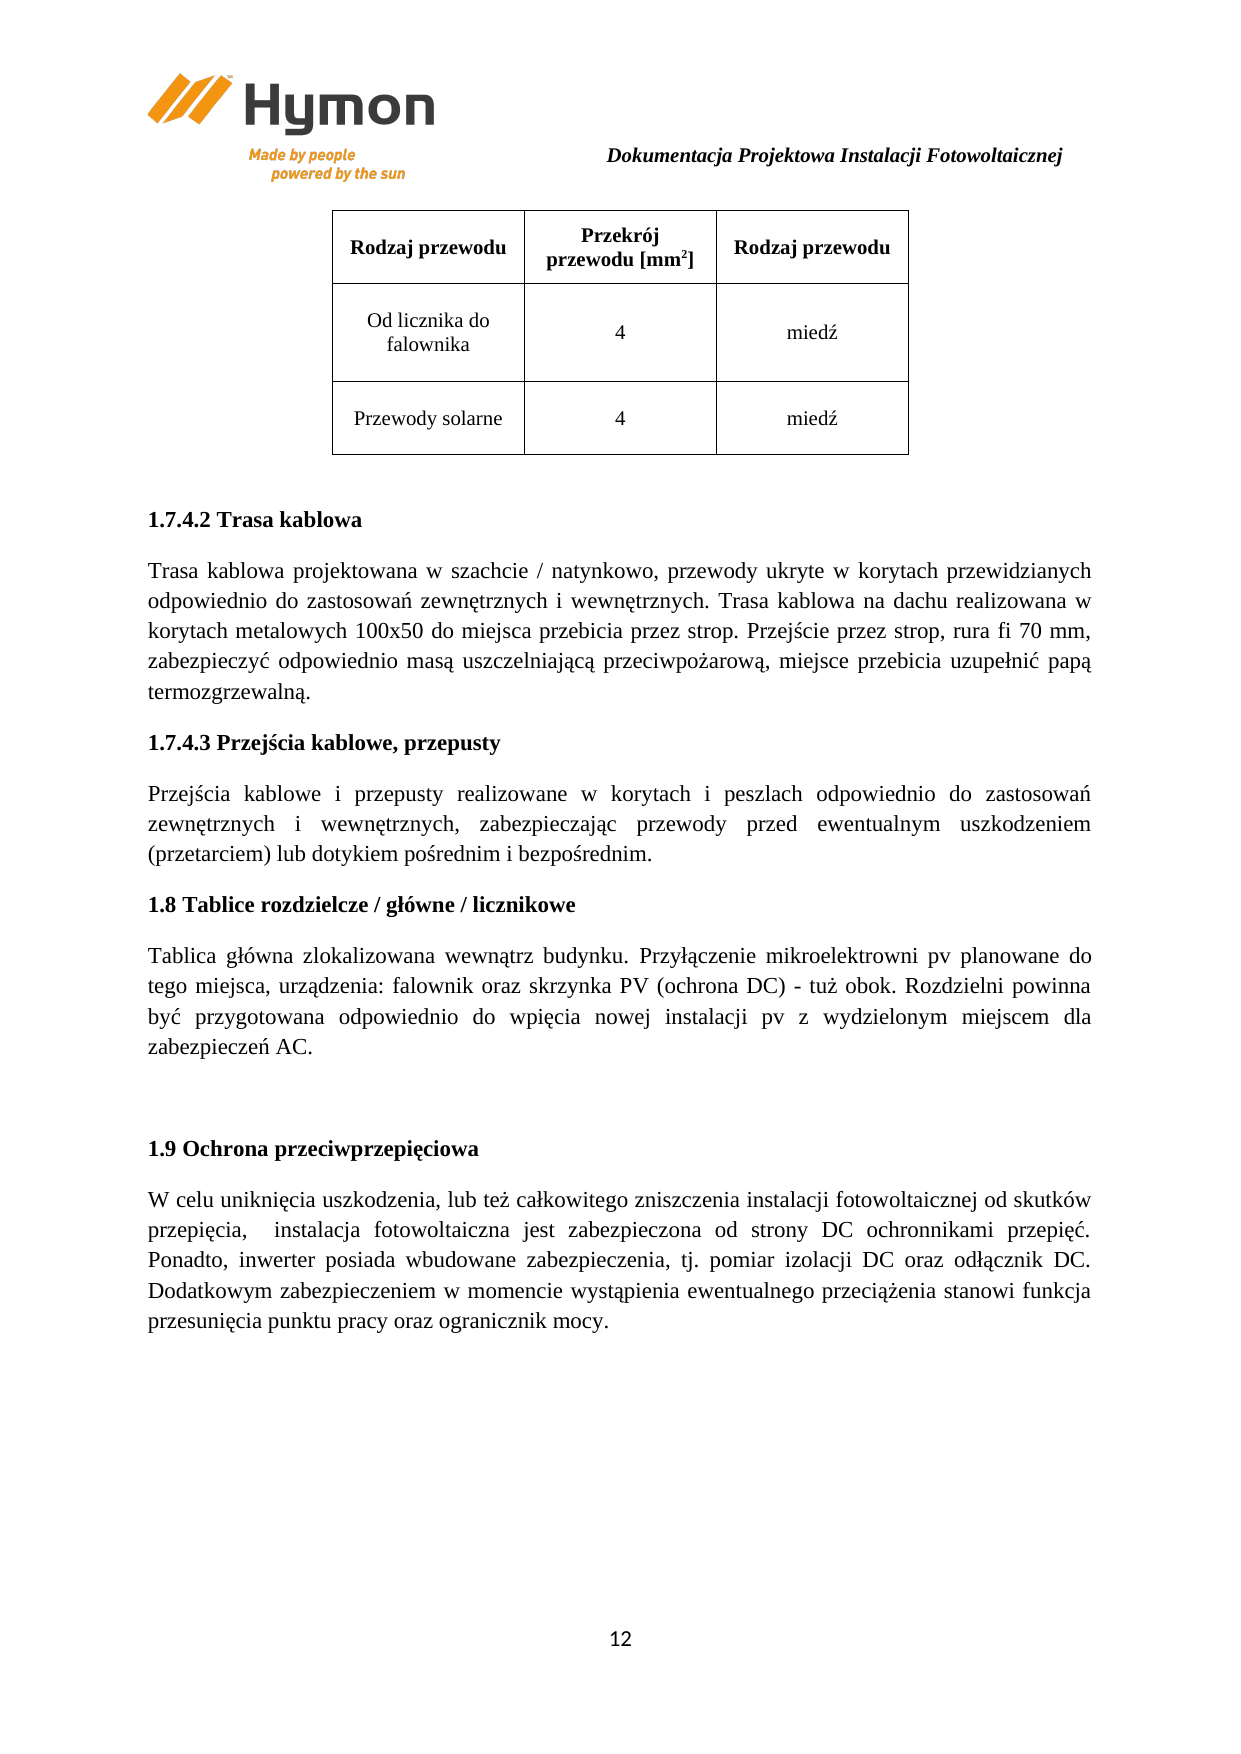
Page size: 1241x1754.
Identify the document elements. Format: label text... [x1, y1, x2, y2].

table_cell miedź [717, 284, 908, 381]
picture [147, 73, 434, 182]
table_header Rodzaj przewodu [333, 211, 524, 283]
table_header Przekrój przewodu [mm2] [525, 211, 716, 283]
table_header Rodzaj przewodu [717, 211, 908, 283]
table_cell miedź [717, 382, 908, 454]
text Tablica główna zlokalizowana wewnątrz budynku. Przyłączenie mikroelektrowni pv planowane do tego miejsca, urządzenia: falownik oraz skrzynka PV (ochrona DC) - tuż obok. Rozdzielni powinna być przygotowana odpowiednio do wpięcia nowej instalacji pv z wydzielonym miejscem dla zabezpieczeń AC. [148, 942, 1093, 1059]
text Przejścia kablowe i przepusty realizowane w korytach i peszlach odpowiednio do zastosowań zewnętrznych i wewnętrznych, zabezpieczając przewody przed ewentualnym uszkodzeniem (przetarciem) lub dotykiem pośrednim i bezpośrednim. [148, 780, 1093, 867]
text 1.9 Ochrona przeciwprzepięciowa [148, 1135, 1093, 1161]
table_cell Przewody solarne [333, 382, 524, 454]
table_cell Od licznika do falownika [333, 284, 524, 381]
text 1.8 Tablice rozdzielcze / główne / licznikowe [148, 891, 1093, 918]
table_cell 4 [525, 284, 716, 381]
text W celu uniknięcia uszkodzenia, lub też całkowitego zniszczenia instalacji fotowoltaicznej od skutków przepięcia, instalacja fotowoltaiczna jest zabezpieczona od strony DC ochronnikami przepięć. Ponadto, inwerter posiada wbudowane zabezpieczenia, tj. pomiar izolacji DC oraz odłącznik DC. Dodatkowym zabezpieczeniem w momencie wystąpienia ewentualnego przeciążenia stanowi funkcja przesunięcia punktu pracy oraz ogranicznik mocy. [148, 1186, 1093, 1333]
text Trasa kablowa projektowana w szachcie / natynkowo, przewody ukryte w korytach przewidzianych odpowiednio do zastosowań zewnętrznych i wewnętrznych. Trasa kablowa na dachu realizowana w korytach metalowych 100x50 do miejsca przebicia przez strop. Przejście przez strop, rura fi 70 mm, zabezpieczyć odpowiednio masą uszczelniającą przeciwpożarową, miejsce przebicia uzupełnić papą termozgrzewalną. [148, 557, 1093, 704]
table_cell 4 [525, 382, 716, 454]
text 1.7.4.2 Trasa kablowa [148, 506, 1093, 532]
text 1.7.4.3 Przejścia kablowe, przepusty [148, 729, 1093, 755]
